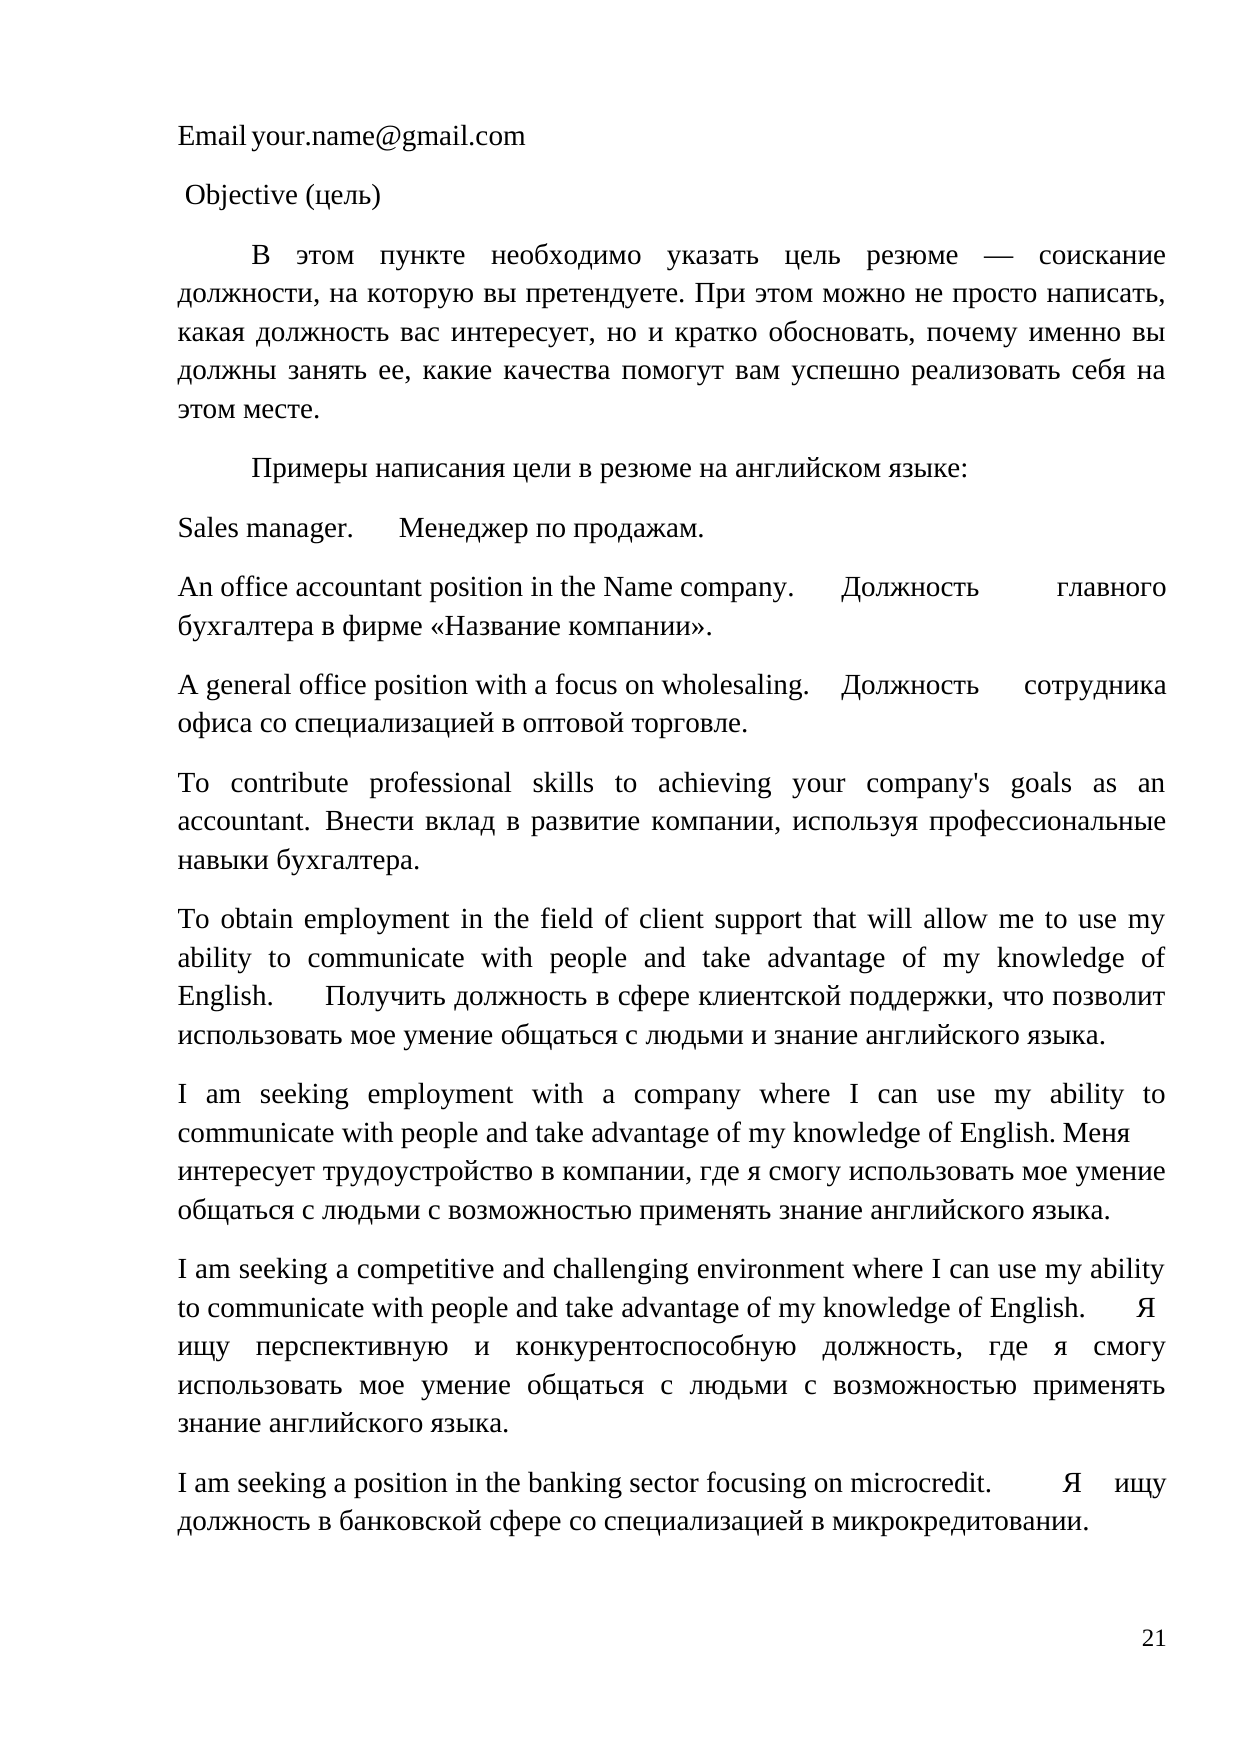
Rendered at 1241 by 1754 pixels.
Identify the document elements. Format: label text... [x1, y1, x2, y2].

text Email your.name@gmail.com [177, 118, 1167, 152]
text I am seeking employment with a company where I can use my ability to communicate with people and take advantage of my knowledge of English. Меня интересует трудоустройство в компании, где я смогу использовать мое умение общаться с людьми с возможностью применять знание английского языка. [177, 1076, 1167, 1226]
text A general office position with a focus on wholesaling. Должность сотрудника офиса со специализацией в оптовой торговле. [177, 667, 1167, 739]
text To obtain employment in the field of client support that will allow me to use my ability to communicate with people and take advantage of my knowledge of English. Получить должность в сфере клиентской поддержки, что позволит использовать мое умение общаться с людьми и знание английского языка. [177, 901, 1167, 1051]
text An office accountant position in the Name company. Должность главного бухгалтера в фирме «Название компании». [177, 569, 1167, 641]
text I am seeking a position in the banking sector focusing on microcredit. Я ищу должность в банковской сфере со специализацией в микрокредитовании. [177, 1465, 1167, 1537]
text I am seeking a competitive and challenging environment where I can use my ability to communicate with people and take advantage of my knowledge of English. Я ищу перспективную и конкурентоспособную должность, где я смогу использовать мое умение общаться с людьми с возможностью применять знание английского языка. [177, 1251, 1167, 1439]
text Примеры написания цели в резюме на английском языке: [177, 450, 1167, 484]
text Sales manager. Менеджер по продажам. [177, 510, 1167, 543]
text В этом пункте необходимо указать цель резюме — соискание должности, на которую вы претендуете. При этом можно не просто написать, какая должность вас интересует, но и кратко обосновать, почему именно вы должны занять ее, какие качества помогут вам успешно реализовать себя на этом месте. [177, 237, 1167, 424]
text Objective (цель) [177, 177, 1167, 211]
text To contribute professional skills to achieving your company's goals as an accountant. Внести вклад в развитие компании, используя профессиональные навыки бухгалтера. [177, 765, 1167, 876]
